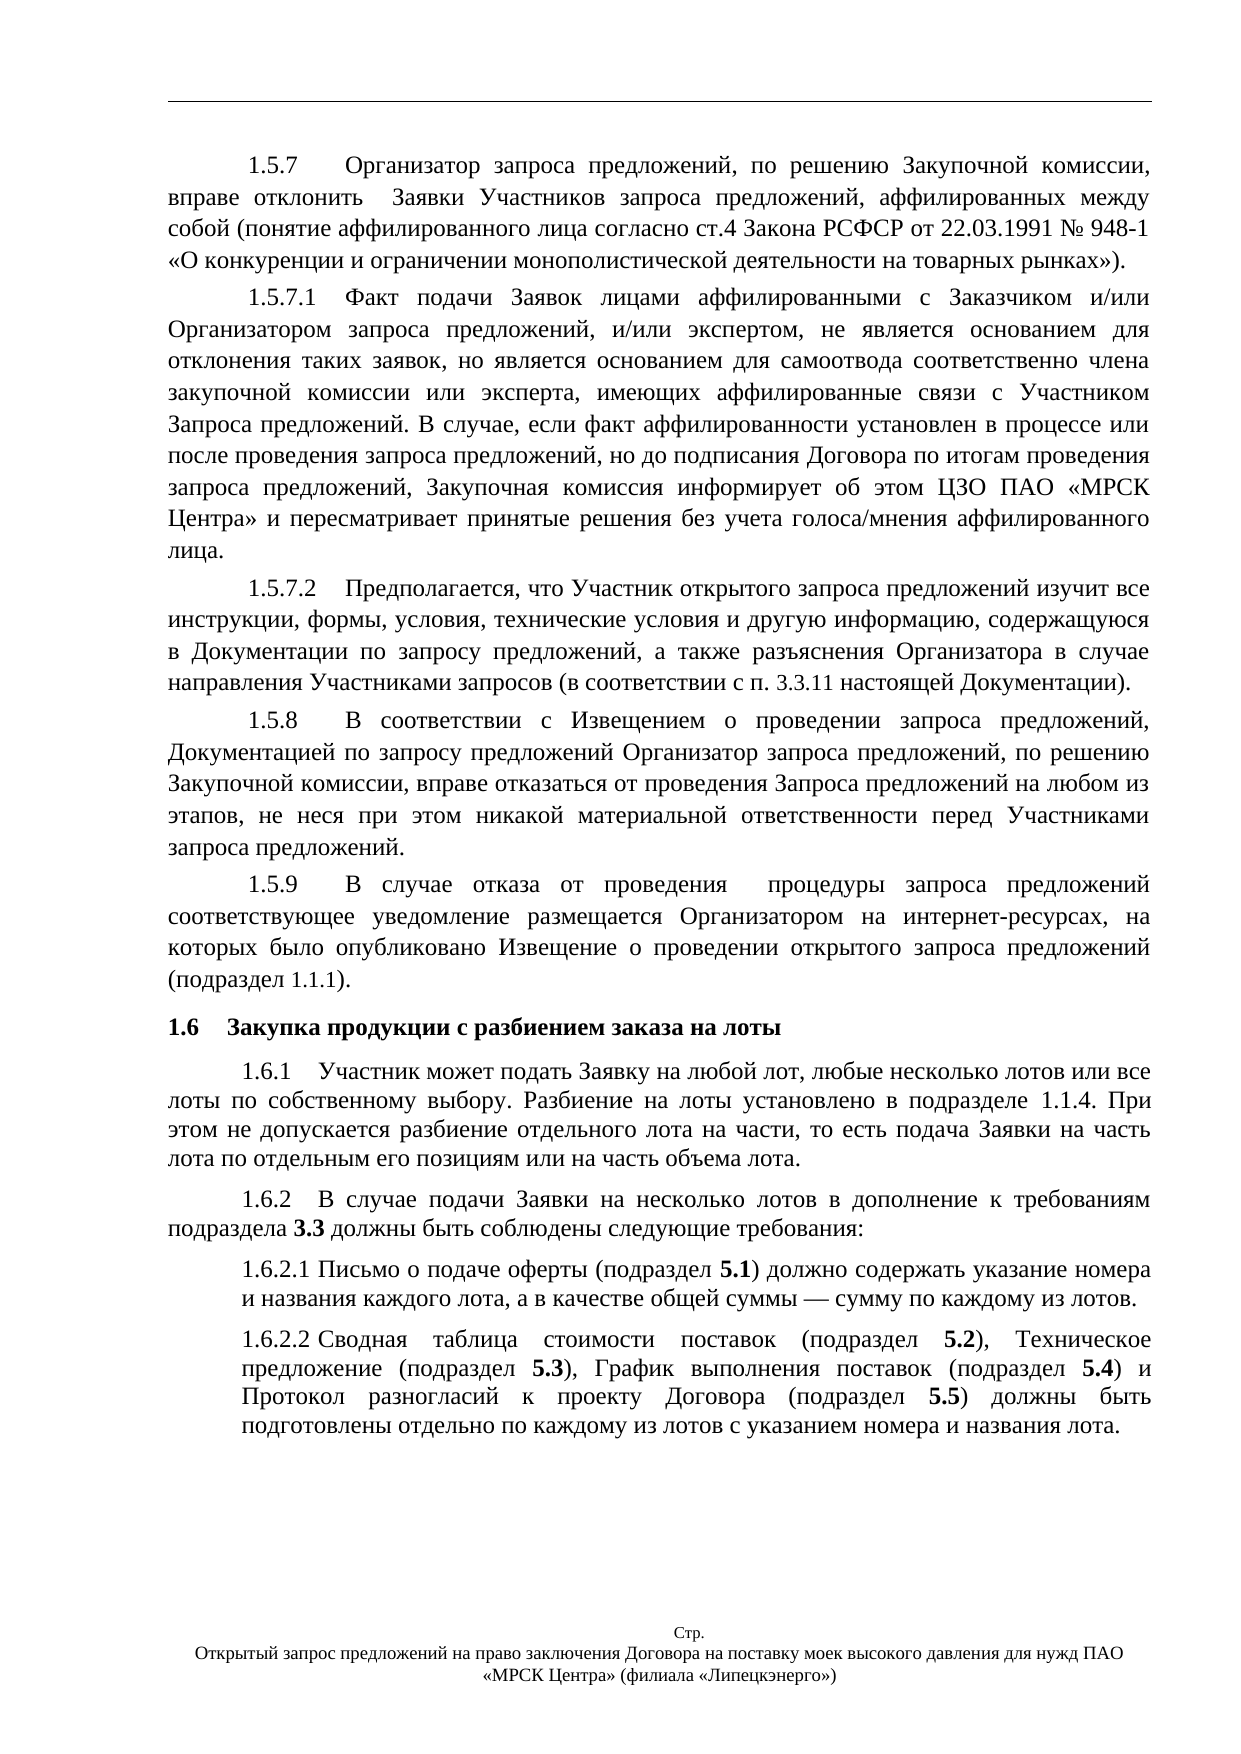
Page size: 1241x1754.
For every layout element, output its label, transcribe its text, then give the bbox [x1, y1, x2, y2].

subtitle Закупка продукции с разбиением заказа на лоты [168, 1012, 1152, 1041]
list Организатор запроса предложений, по решению Закупочной комиссии, вправе отклонить Заявки Участников запроса предложений, аффилированных между собой (понятие аффилированного лица согласно ст.4 Закона РСФСР от 22.03.1991 № 948-1 «О конкуренции и ограничении монополистической деятельности на товарных рынках»). [168, 150, 1150, 273]
subtitle Сводная таблица стоимости поставок (подраздел 5.2), Техническое предложение (подраздел 5.3), График выполнения поставок (подраздел 5.4) и Протокол разногласий к проекту Договора (подраздел 5.5) должны быть подготовлены отдельно по каждому из лотов с указанием номера и названия лота. [241, 1324, 1152, 1439]
list Факт подачи Заявок лицами аффилированными с Заказчиком и/или Организатором запроса предложений, и/или экспертом, не является основанием для отклонения таких заявок, но является основанием для самоотвода соответственно члена закупочной комиссии или эксперта, имеющих аффилированные связи с Участником Запроса предложений. В случае, если факт аффилированности установлен в процессе или после проведения запроса предложений, но до подписания Договора по итогам проведения запроса предложений, Закупочная комиссия информирует об этом ЦЗО ПАО «МРСК Центра» и пересматривает принятые решения без учета голоса/мнения аффилированного лица. [168, 282, 1150, 564]
subtitle Письмо о подаче оферты (подраздел 5.1) должно содержать указание номера и названия каждого лота, а в качестве общей суммы — сумму по каждому из лотов. [241, 1254, 1152, 1311]
subtitle В случае подачи Заявки на несколько лотов в дополнение к требованиям подраздела 3.3 должны быть соблюдены следующие требования: [168, 1184, 1152, 1241]
subtitle Участник может подать Заявку на любой лот, любые несколько лотов или все лоты по собственному выбору. Разбиение на лоты установлено в подразделе 1.1.4. При этом не допускается разбиение отдельного лота на части, то есть подача Заявки на часть лота по отдельным его позициям или на часть объема лота. [168, 1056, 1152, 1171]
list В соответствии с Извещением о проведении запроса предложений, Документацией по запросу предложений Организатор запроса предложений, по решению Закупочной комиссии, вправе отказаться от проведения Запроса предложений на любом из этапов, не неся при этом никакой материальной ответственности перед Участниками запроса предложений. [168, 705, 1150, 860]
list В случае отказа от проведения процедуры запроса предложений соответствующее уведомление размещается Организатором на интернет-ресурсах, на которых было опубликовано Извещение о проведении открытого запроса предложений (подраздел 1.1.1). [168, 869, 1150, 993]
list Предполагается, что Участник открытого запроса предложений изучит все инструкции, формы, условия, технические условия и другую информацию, содержащуюся в Документации по запросу предложений, а также разъяснения Организатора в случае направления Участниками запросов (в соответствии с п. 3.3.11 настоящей Документации). [168, 573, 1150, 696]
